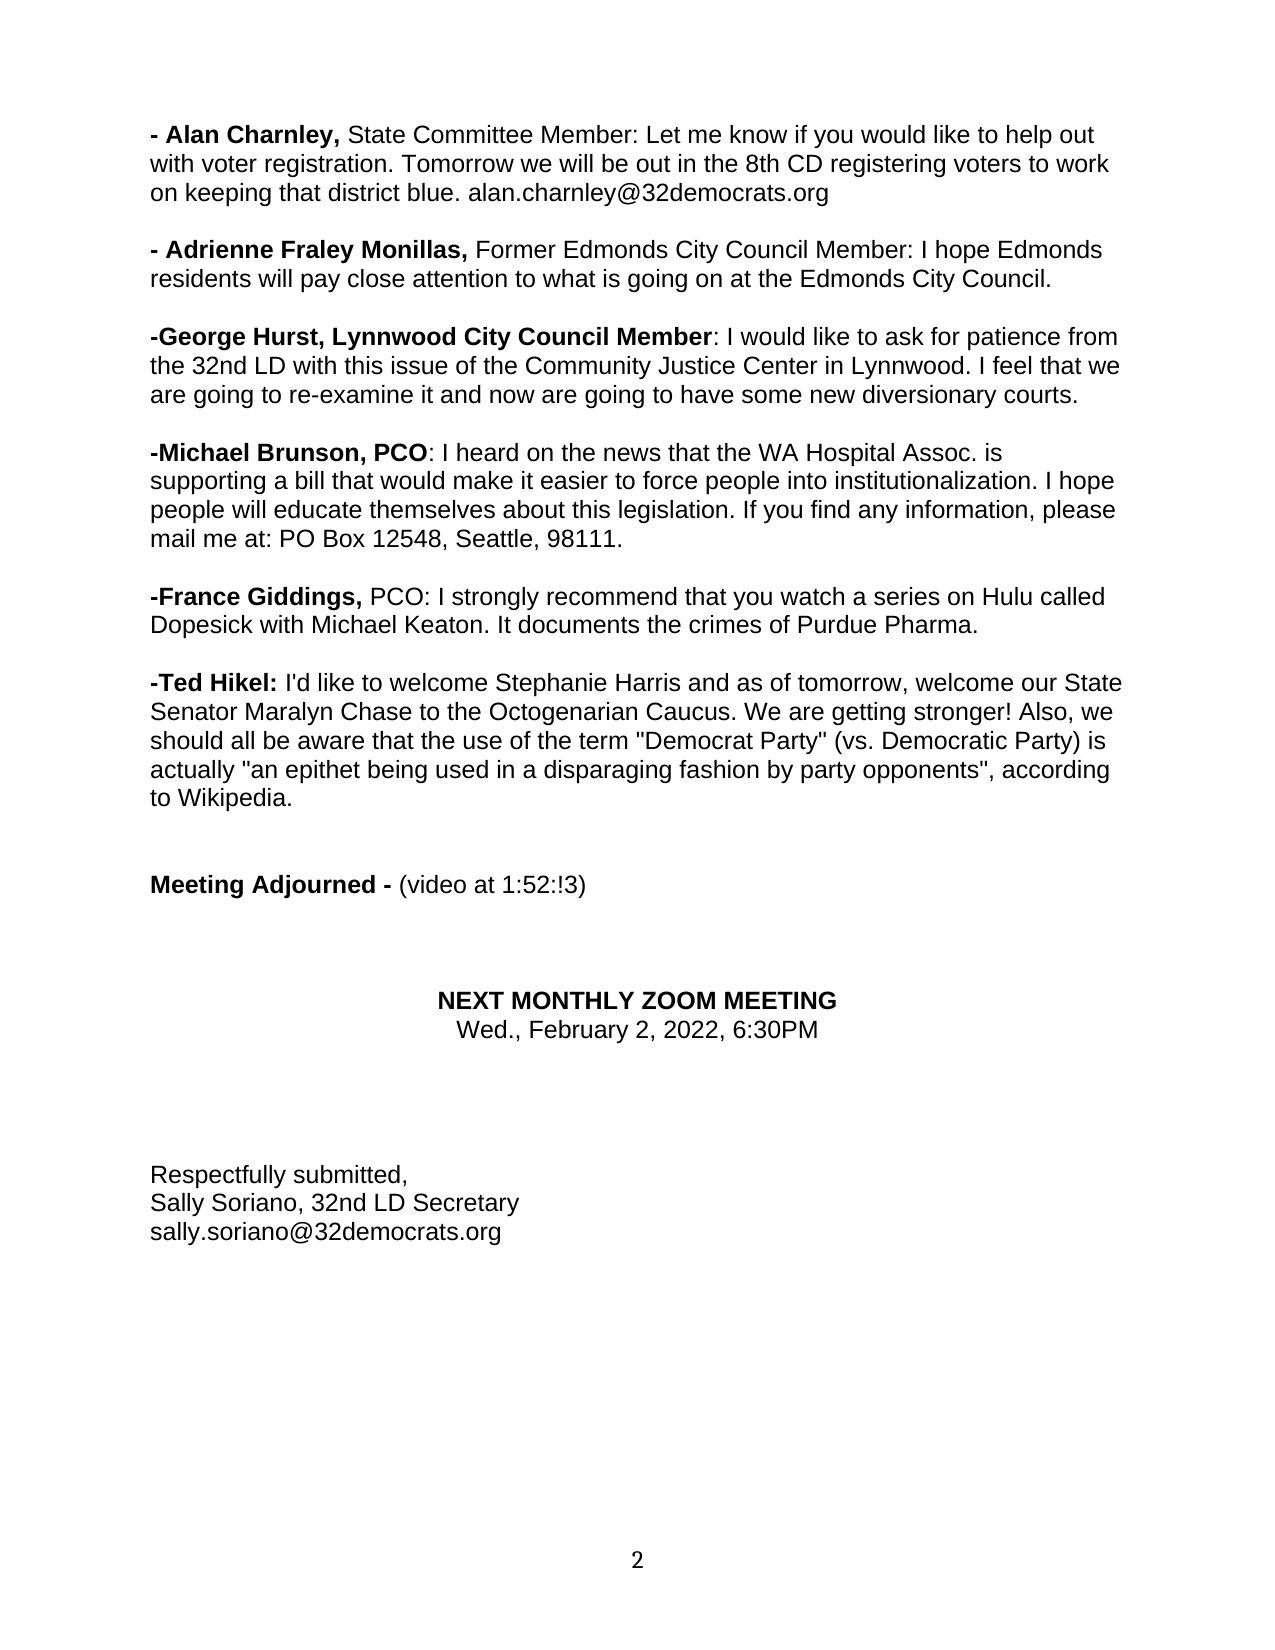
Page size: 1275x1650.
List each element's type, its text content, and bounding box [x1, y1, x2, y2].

text Respectfully submitted, Sally Soriano, 32nd LD Secretary sally.soriano@32democrats.org [150, 1159, 1125, 1246]
text - Alan Charnley, State Committee Member: Let me know if you would like to help out with voter registration. Tomorrow we will be out in the 8th CD registering voters to work on keeping that district blue. alan.charnley@32democrats.org [150, 120, 1125, 206]
text -George Hurst, Lynnwood City Council Member: I would like to ask for patience from the 32nd LD with this issue of the Community Justice Center in Lynnwood. I feel that we are going to re-examine it and now are going to have some new diversionary courts. [150, 322, 1125, 408]
text NEXT MONTHLY ZOOM MEETING Wed., February 2, 2022, 6:30PM [150, 986, 1125, 1043]
text -Ted Hikel: I'd like to welcome Stephanie Harris and as of tomorrow, welcome our State Senator Maralyn Chase to the Octogenarian Caucus. We are getting stronger! Also, we should all be aware that the use of the term "Democrat Party" (vs. Democratic Party) is actually "an epithet being used in a disparaging fashion by party opponents", according to Wikipedia. [150, 668, 1125, 812]
text - Adrienne Fraley Monillas, Former Edmonds City Council Member: I hope Edmonds residents will pay close attention to what is going on at the Edmonds City Council. [150, 235, 1125, 293]
text Meeting Adjourned - (video at 1:52:!3) [150, 870, 1125, 899]
text -Michael Brunson, PCO: I heard on the news that the WA Hospital Assoc. is supporting a bill that would make it easier to force people into institutionalization. I hope people will educate themselves about this legislation. If you find any information, please mail me at: PO Box 12548, Seattle, 98111. [150, 437, 1125, 552]
text -France Giddings, PCO: I strongly recommend that you watch a series on Hulu called Dopesick with Michael Keaton. It documents the crimes of Purdue Pharma. [150, 582, 1125, 639]
